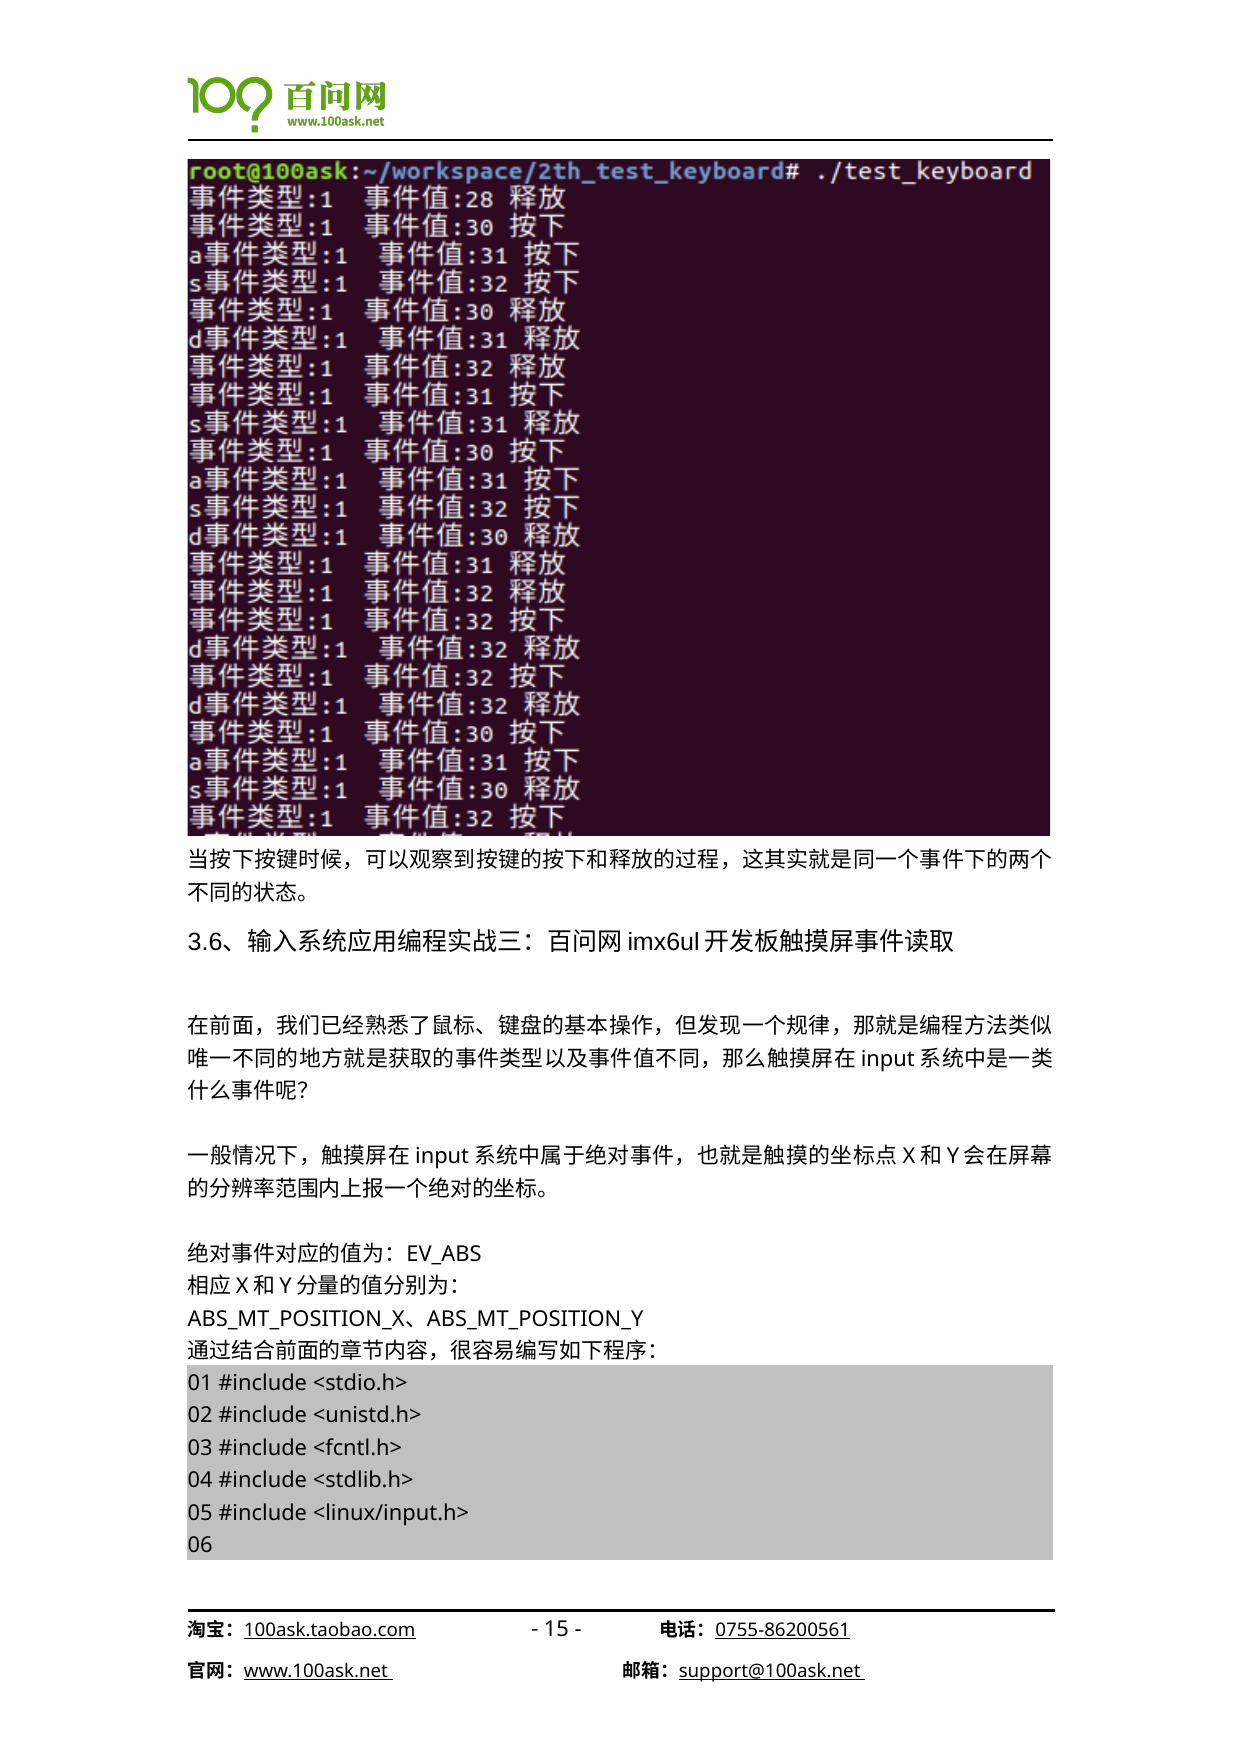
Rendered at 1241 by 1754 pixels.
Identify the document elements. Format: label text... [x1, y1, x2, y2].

text 在前面，我们已经熟悉了鼠标、键盘的基本操作，但发现一个规律，那就是编程方法类似，唯一不同的地方就是获取的事件类型以及事件值不同，那么触摸屏在input系统中是一类什么事件呢？ [187, 1008, 1053, 1105]
text 绝对事件对应的值为：EV_ABS [187, 1235, 1053, 1268]
text 03 #include <fcntl.h> [187, 1430, 1053, 1463]
subtitle 3.6、输入系统应用编程实战三：百问网imx6ul开发板触摸屏事件读取 [187, 907, 1053, 972]
text 通过结合前面的章节内容，很容易编写如下程序： [187, 1333, 1053, 1365]
text 04 #include <stdlib.h> [187, 1463, 1053, 1495]
text 05 #include <linux/input.h> [187, 1495, 1053, 1528]
picture [187, 77, 386, 138]
text 06 [187, 1528, 1053, 1560]
text 当按下按键时候，可以观察到按键的按下和释放的过程，这其实就是同一个事件下的两个不同的状态。 [187, 842, 1053, 907]
text 01 #include <stdio.h> [187, 1365, 1053, 1398]
text 一般情况下，触摸屏在input系统中属于绝对事件，也就是触摸的坐标点X和Y会在屏幕的分辨率范围内上报一个绝对的坐标。 [187, 1138, 1053, 1203]
text ABS_MT_POSITION_X、ABS_MT_POSITION_Y [187, 1300, 1053, 1333]
picture [187, 159, 1051, 836]
text 02 #include <unistd.h> [187, 1398, 1053, 1430]
text 相应X和Y分量的值分别为： [187, 1268, 1053, 1300]
